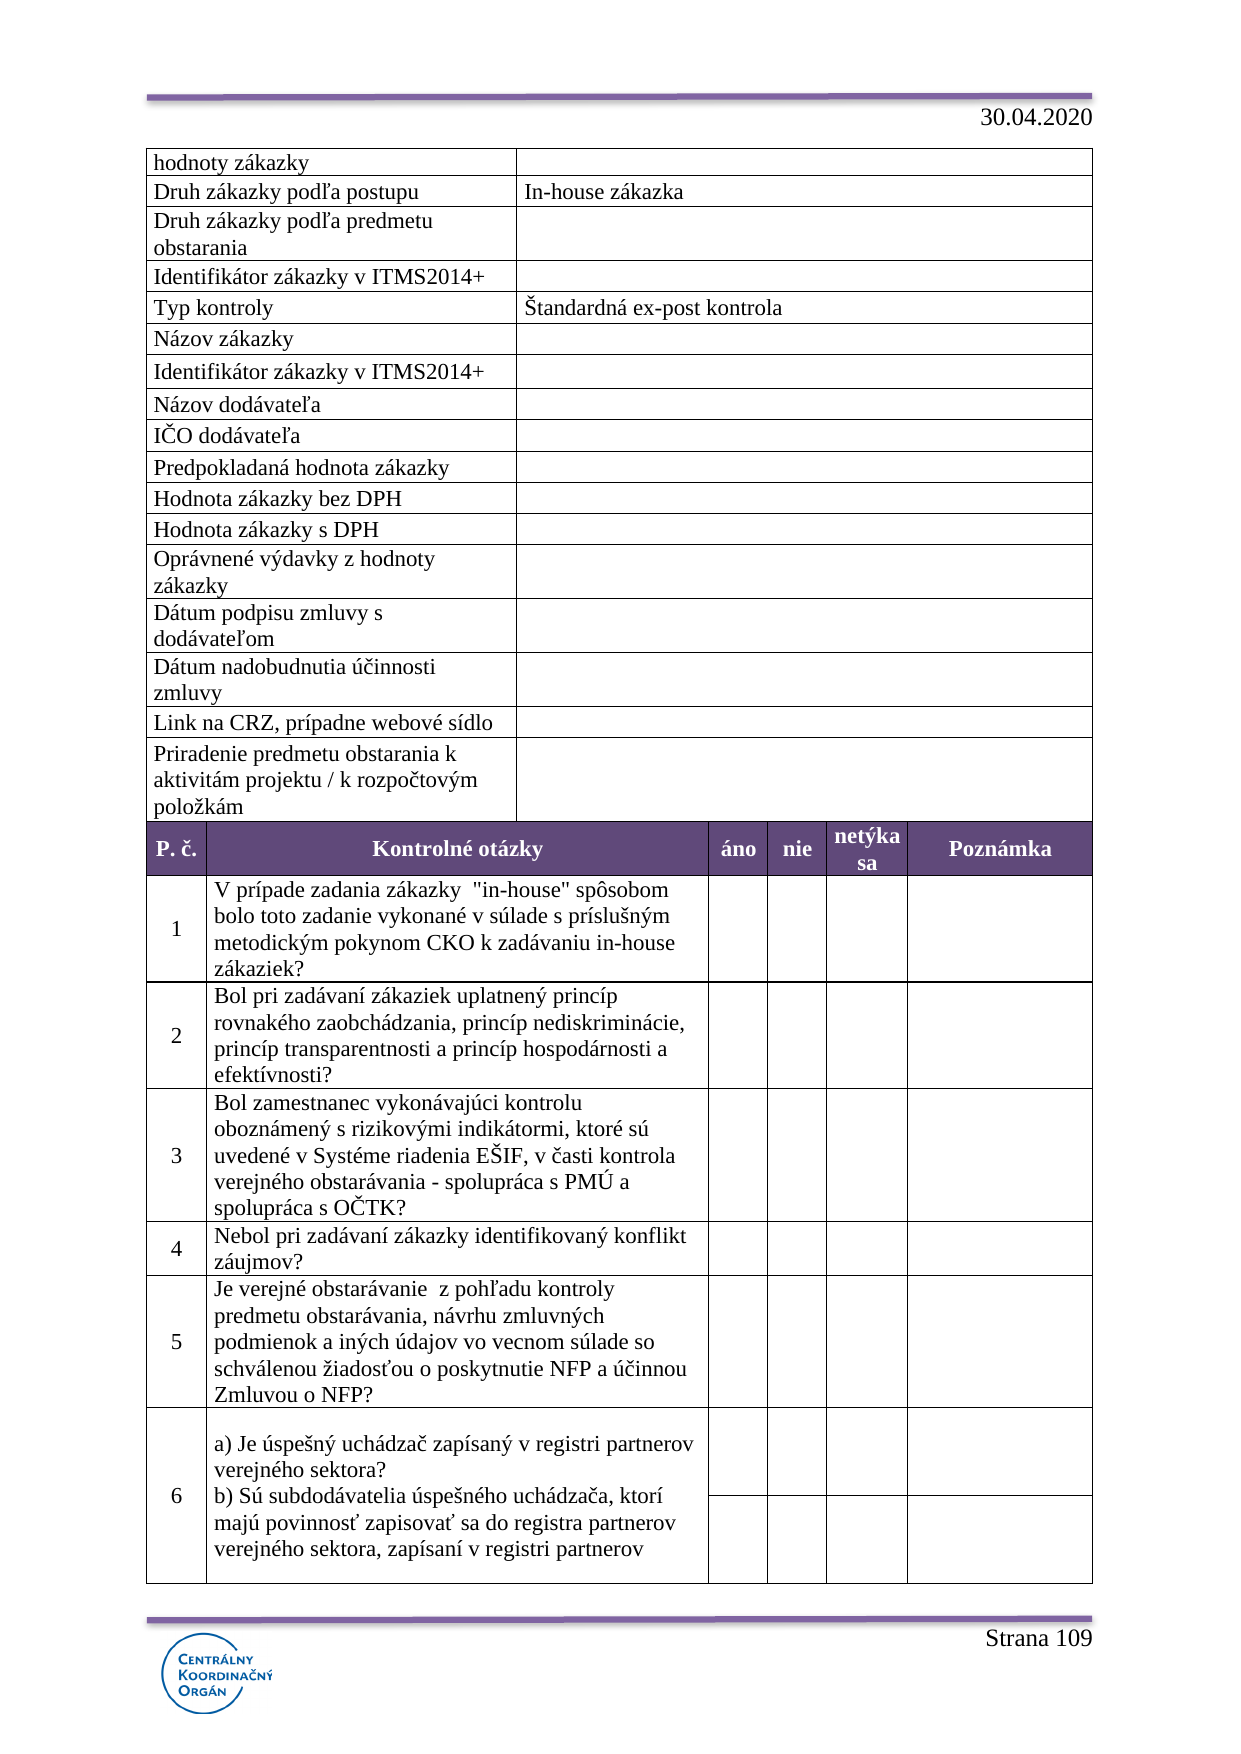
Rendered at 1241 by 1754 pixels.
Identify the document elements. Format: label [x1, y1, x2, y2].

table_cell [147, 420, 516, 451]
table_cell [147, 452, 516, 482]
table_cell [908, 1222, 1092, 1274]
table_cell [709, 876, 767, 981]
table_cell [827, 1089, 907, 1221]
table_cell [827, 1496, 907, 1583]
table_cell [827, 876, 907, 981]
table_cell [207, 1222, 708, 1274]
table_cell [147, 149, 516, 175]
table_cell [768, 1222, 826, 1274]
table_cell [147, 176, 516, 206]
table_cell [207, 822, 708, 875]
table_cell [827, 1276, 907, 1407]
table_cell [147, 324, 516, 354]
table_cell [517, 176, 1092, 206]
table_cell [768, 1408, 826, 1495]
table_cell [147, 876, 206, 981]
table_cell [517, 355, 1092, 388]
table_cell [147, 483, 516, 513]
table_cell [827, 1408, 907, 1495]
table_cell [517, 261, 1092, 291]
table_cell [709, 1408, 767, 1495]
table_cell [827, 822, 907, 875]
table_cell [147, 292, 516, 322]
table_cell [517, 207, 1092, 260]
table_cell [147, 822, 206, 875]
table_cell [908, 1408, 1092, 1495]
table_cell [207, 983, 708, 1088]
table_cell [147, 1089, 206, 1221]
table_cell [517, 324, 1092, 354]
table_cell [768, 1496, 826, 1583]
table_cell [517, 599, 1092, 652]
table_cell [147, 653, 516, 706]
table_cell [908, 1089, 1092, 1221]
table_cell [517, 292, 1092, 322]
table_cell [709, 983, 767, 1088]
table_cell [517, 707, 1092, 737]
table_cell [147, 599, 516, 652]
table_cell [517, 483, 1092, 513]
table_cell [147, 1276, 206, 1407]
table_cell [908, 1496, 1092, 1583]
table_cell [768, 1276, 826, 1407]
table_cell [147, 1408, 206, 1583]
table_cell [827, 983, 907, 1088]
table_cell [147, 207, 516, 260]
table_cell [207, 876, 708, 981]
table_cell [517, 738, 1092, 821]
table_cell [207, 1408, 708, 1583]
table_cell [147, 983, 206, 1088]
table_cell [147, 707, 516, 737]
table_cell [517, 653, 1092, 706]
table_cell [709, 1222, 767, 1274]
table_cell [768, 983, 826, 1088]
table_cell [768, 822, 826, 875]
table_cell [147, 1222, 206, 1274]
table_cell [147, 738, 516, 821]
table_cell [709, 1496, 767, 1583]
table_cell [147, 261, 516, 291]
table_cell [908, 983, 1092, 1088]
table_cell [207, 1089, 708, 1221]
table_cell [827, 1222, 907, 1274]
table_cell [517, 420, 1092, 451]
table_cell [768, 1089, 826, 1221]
picture [159, 1631, 272, 1713]
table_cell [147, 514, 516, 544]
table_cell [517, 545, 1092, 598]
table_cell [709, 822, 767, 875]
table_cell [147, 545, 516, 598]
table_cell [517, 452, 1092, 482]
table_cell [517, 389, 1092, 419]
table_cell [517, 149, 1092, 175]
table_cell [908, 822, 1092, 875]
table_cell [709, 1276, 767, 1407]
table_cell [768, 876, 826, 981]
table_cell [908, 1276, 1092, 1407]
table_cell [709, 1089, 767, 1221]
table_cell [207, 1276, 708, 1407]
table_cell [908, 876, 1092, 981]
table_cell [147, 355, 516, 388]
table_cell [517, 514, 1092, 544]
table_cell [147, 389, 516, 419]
